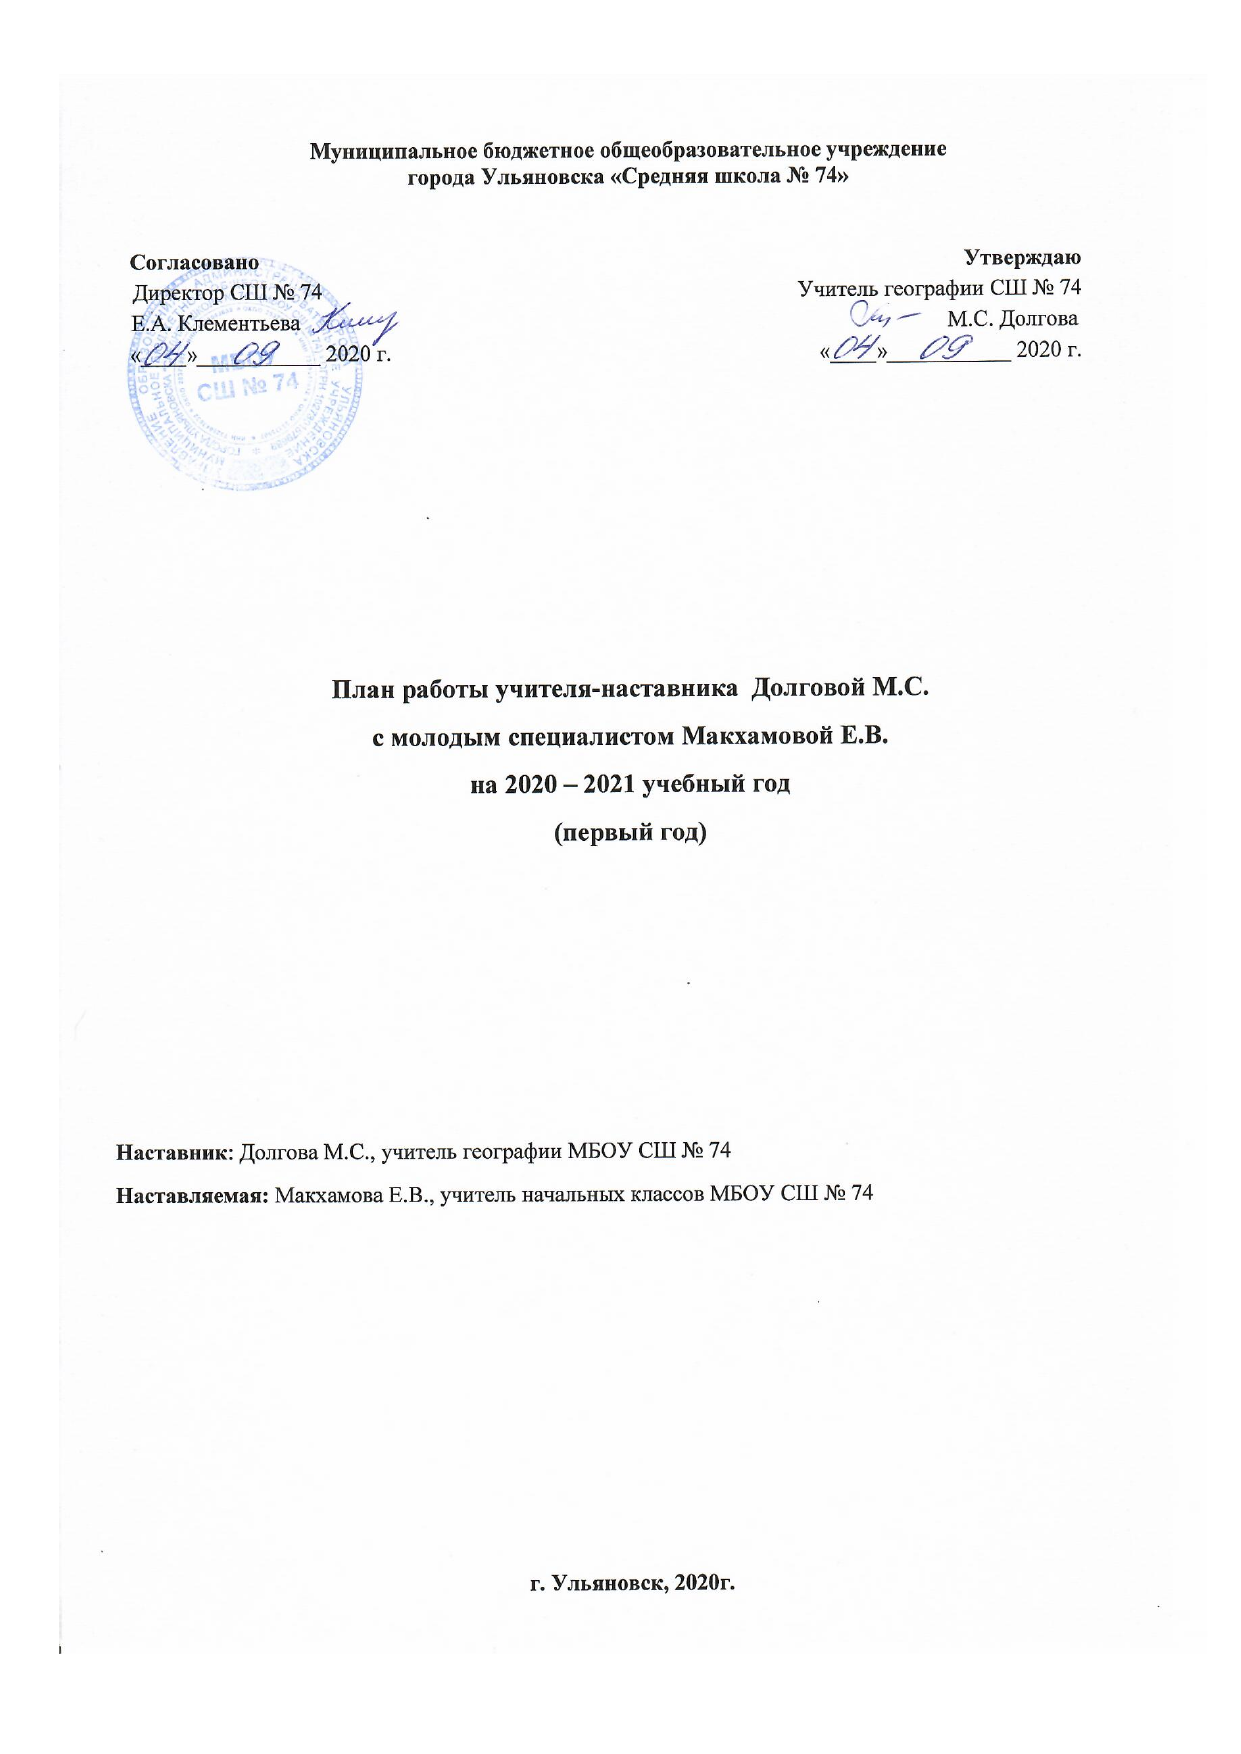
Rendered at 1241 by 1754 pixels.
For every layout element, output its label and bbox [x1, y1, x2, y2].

picture [59, 74, 1208, 1654]
